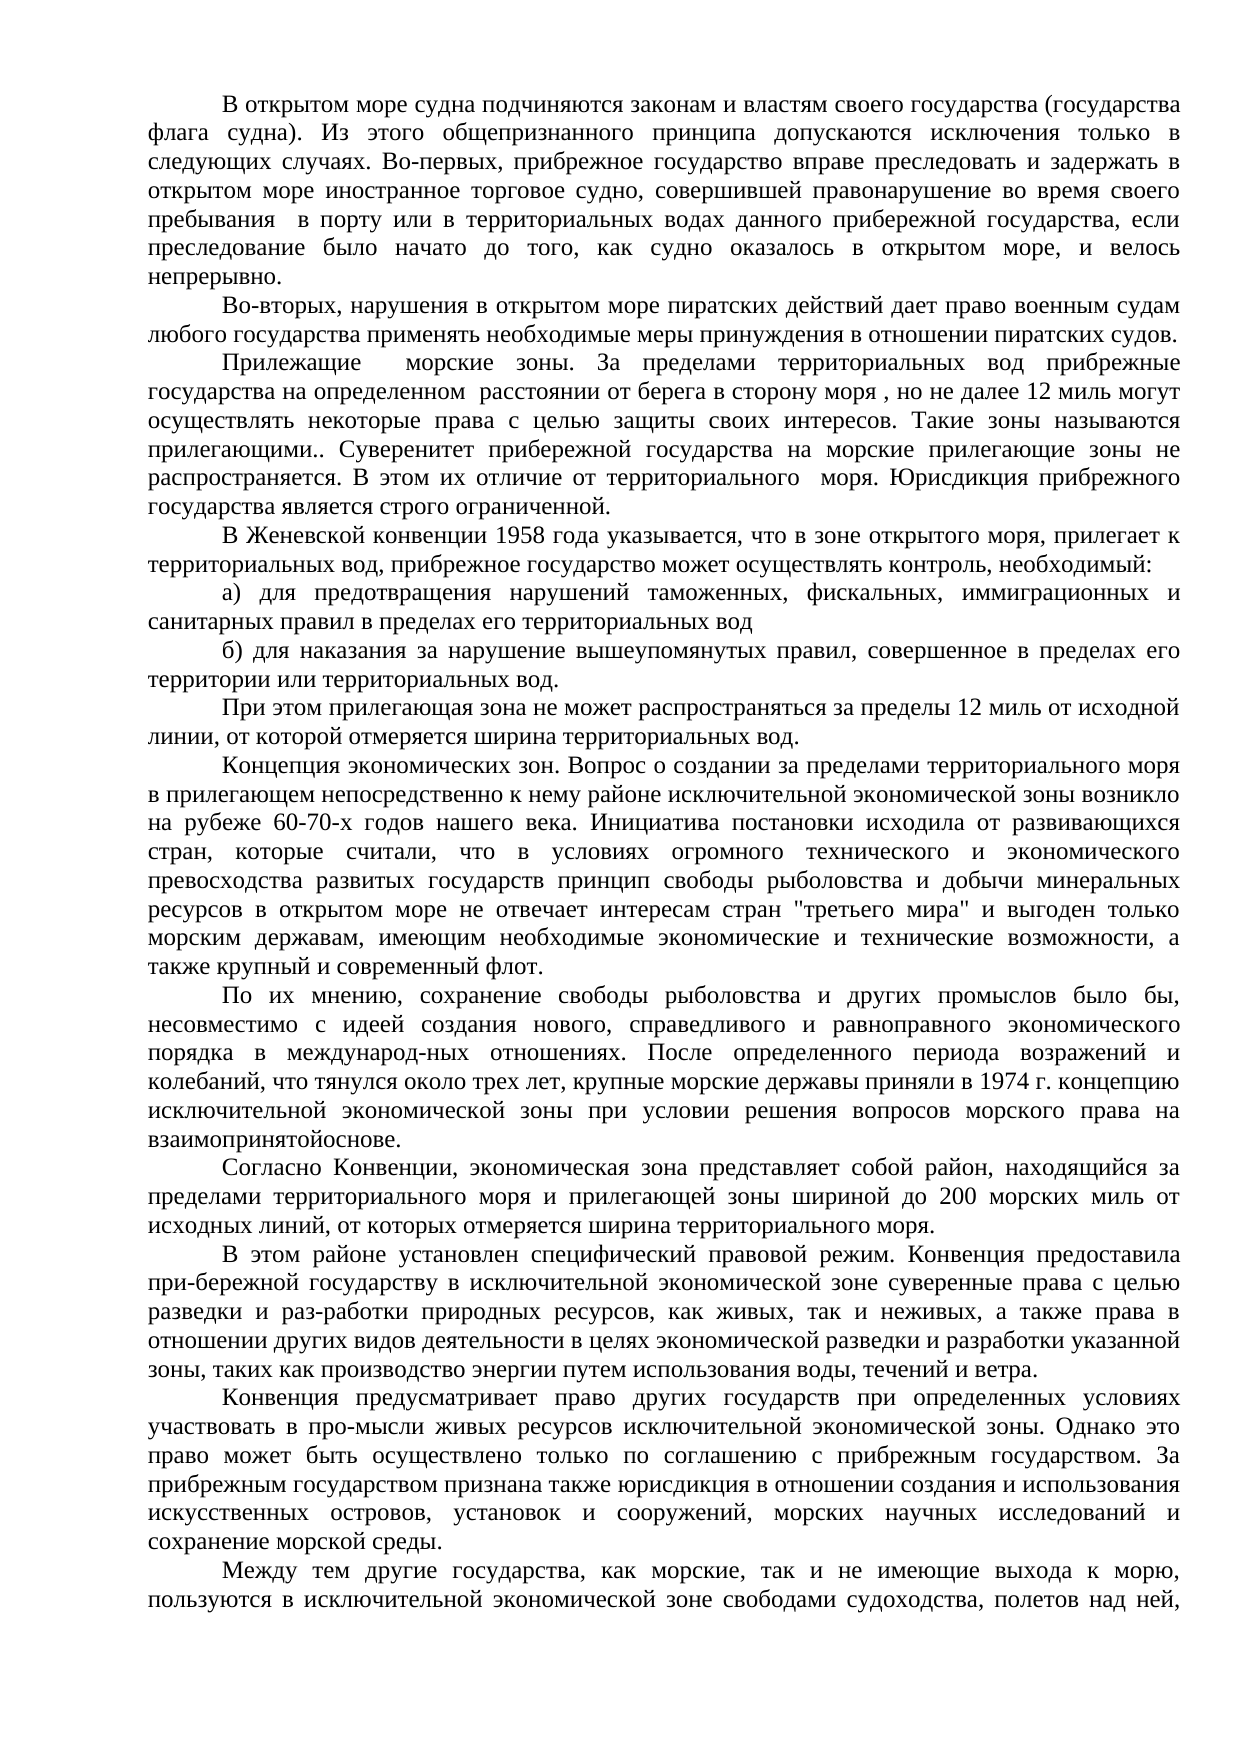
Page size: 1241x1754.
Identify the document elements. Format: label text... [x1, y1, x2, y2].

text Согласно Конвенции, экономическая зона представляет собой район, находящийся за пределами территориального моря и прилегающей зоны шириной до 200 морских миль от исходных линий, от которых отмеряется ширина территориального моря. [148, 1152, 1181, 1239]
text Во-вторых, нарушения в открытом море пиратских действий дает право военным судам любого государства применять необходимые меры принуждения в отношении пиратских судов. [148, 290, 1181, 347]
text Концепция экономических зон. Вопрос о создании за пределами территориального моря в прилегающем непосредственно к нему районе исключительной экономической зоны возникло на рубеже 60-70-х годов нашего века. Инициатива постановки исходила от развивающихся стран, которые считали, что в условиях огромного технического и экономического превосходства развитых государств принцип свободы рыболовства и добычи минеральных ресурсов в открытом море не отвечает интересам стран "третьего мира" и выгоден только морским державам, имеющим необходимые экономические и технические возможности, а также крупный и современный флот. [148, 750, 1181, 980]
text Прилежащие морские зоны. За пределами территориальных вод прибрежные государства на определенном расстоянии от берега в сторону моря , но не далее 12 миль могут осуществлять некоторые права с целью защиты своих интересов. Такие зоны называются прилегающими.. Суверенитет прибережной государства на морские прилегающие зоны не распространяется. В этом их отличие от территориального моря. Юрисдикция прибрежного государства является строго ограниченной. [148, 347, 1181, 520]
text По их мнению, сохранение свободы рыболовства и других промыслов было бы, несовместимо с идеей создания нового, справедливого и равноправного экономического порядка в международ-ных отношениях. После определенного периода возражений и колебаний, что тянулся около трех лет, крупные морские державы приняли в 1974 г. концепцию исключительной экономической зоны при условии решения вопросов морского права на взаимопринятойоснове. [148, 980, 1181, 1152]
text В открытом море судна подчиняются законам и властям своего государства (государства флага судна). Из этого общепризнанного принципа допускаются исключения только в следующих случаях. Во-первых, прибрежное государство вправе преследовать и задержать в открытом море иностранное торговое судно, совершившей правонарушение во время своего пребывания в порту или в территориальных водах данного прибережной государства, если преследование было начато до того, как судно оказалось в открытом море, и велось непрерывно. [148, 89, 1181, 290]
text б) для наказания за нарушение вышеупомянутых правил, совершенное в пределах его территории или территориальных вод. [148, 635, 1181, 692]
text Конвенция предусматривает право других государств при определенных условиях участвовать в про-мысли живых ресурсов исключительной экономической зоны. Однако это право может быть осуществлено только по соглашению с прибрежным государством. За прибрежным государством признана также юрисдикция в отношении создания и использования искусственных островов, установок и сооружений, морских научных исследований и сохранение морской среды. [148, 1382, 1181, 1555]
text а) для предотвращения нарушений таможенных, фискальных, иммиграционных и санитарных правил в пределах его территориальных вод [148, 577, 1181, 635]
text При этом прилегающая зона не может распространяться за пределы 12 миль от исходной линии, от которой отмеряется ширина территориальных вод. [148, 692, 1181, 750]
text В Женевской конвенции 1958 года указывается, что в зоне открытого моря, прилегает к территориальных вод, прибрежное государство может осуществлять контроль, необходимый: [148, 520, 1181, 577]
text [148, 1555, 1181, 1612]
text В этом районе установлен специфический правовой режим. Конвенция предоставила при-бережной государству в исключительной экономической зоне суверенные права с целью разведки и раз-работки природных ресурсов, как живых, так и неживых, а также права в отношении других видов деятельности в целях экономической разведки и разработки указанной зоны, таких как производство энергии путем использования воды, течений и ветра. [148, 1239, 1181, 1382]
